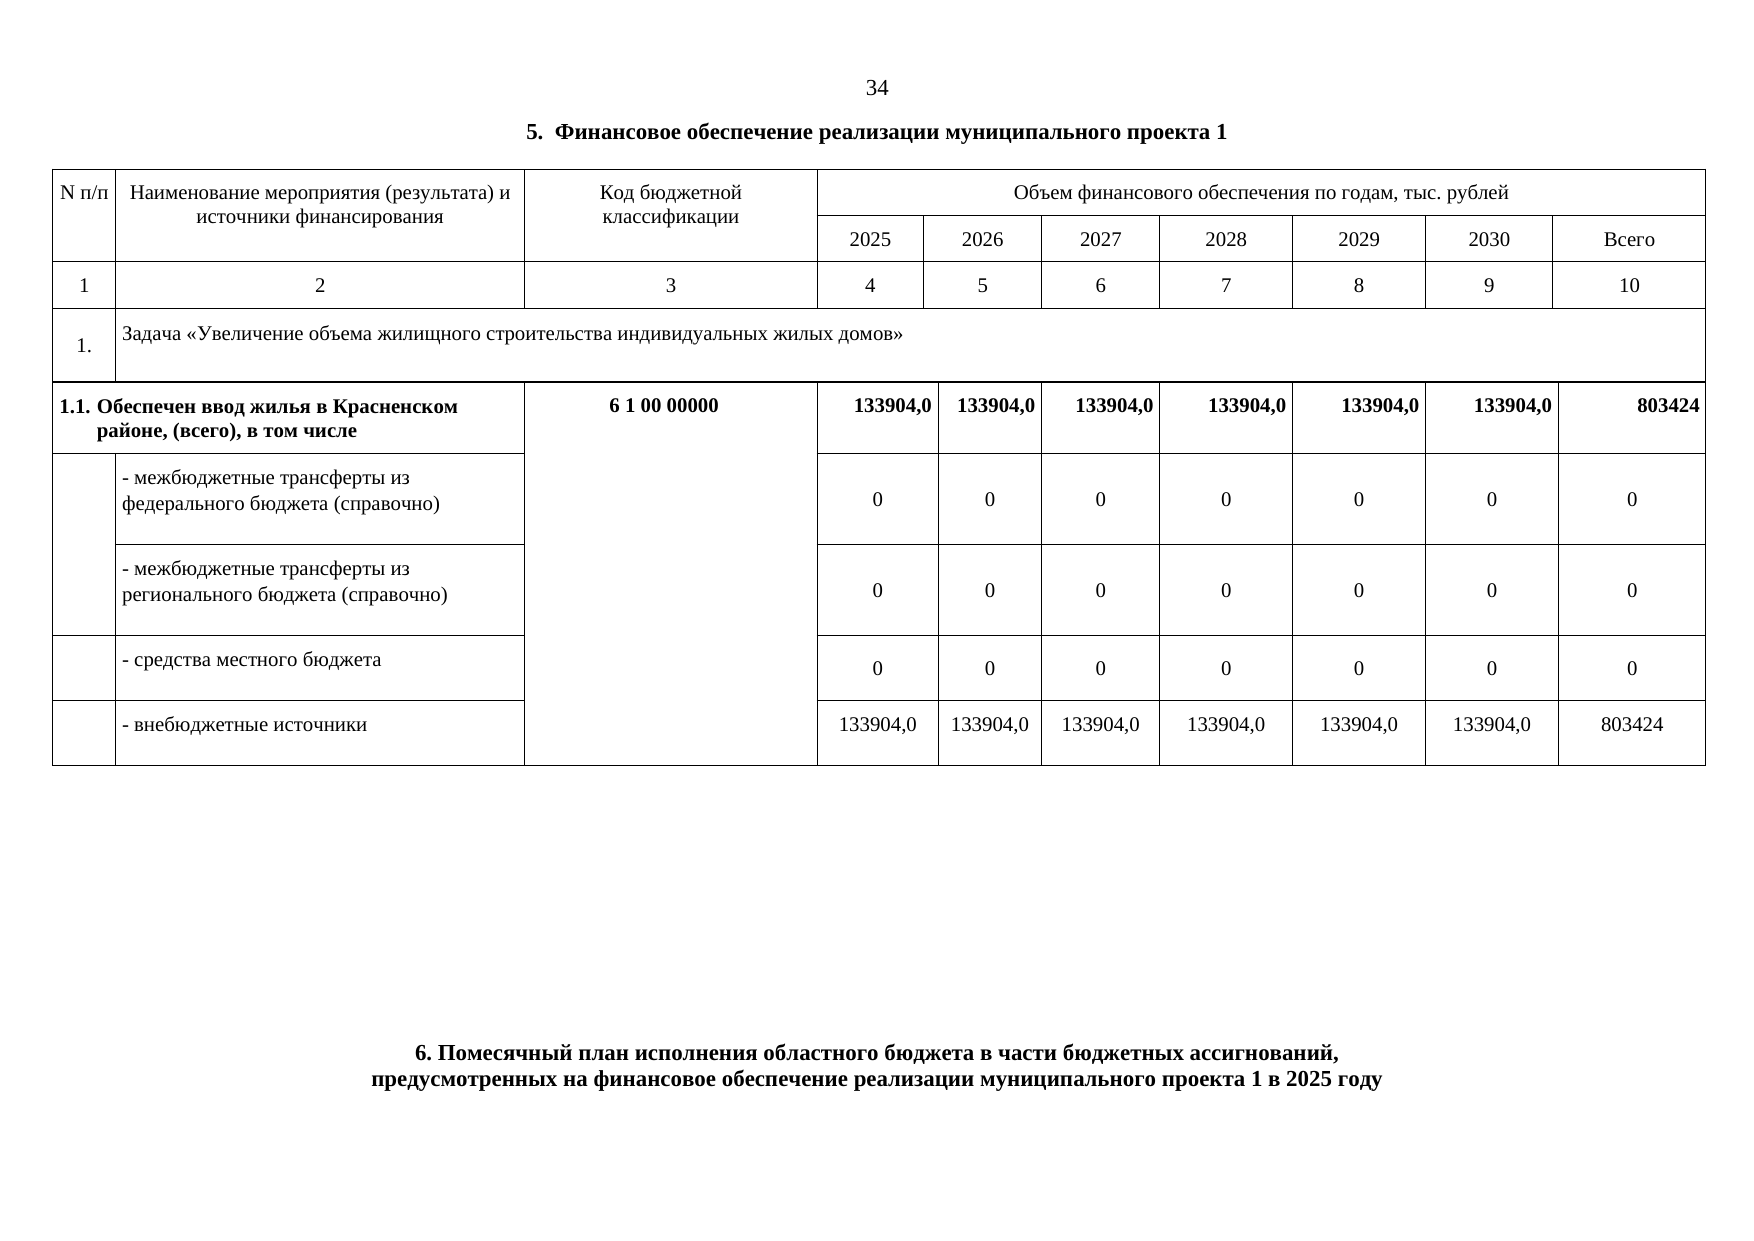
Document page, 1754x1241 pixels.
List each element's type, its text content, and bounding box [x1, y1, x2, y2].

table_cell 0 [1559, 545, 1705, 635]
table_cell Обеспечен ввод жилья в Красненском районе, (всего), в том числе [53, 383, 524, 453]
table_cell 0 [1293, 545, 1425, 635]
table_cell 0 [1293, 454, 1425, 544]
table_cell 133904,0 [1042, 701, 1159, 765]
table_cell 133904,0 [1160, 701, 1292, 765]
table_cell 2027 [1042, 216, 1159, 261]
table_cell 133904,0 [939, 701, 1041, 765]
table_cell 0 [1160, 636, 1292, 700]
table_cell 0 [1426, 636, 1558, 700]
table_cell [53, 636, 115, 700]
table_cell 0 [818, 545, 938, 635]
table_cell 133904,0 [1426, 701, 1558, 765]
table_header N п/п [53, 170, 115, 261]
table_cell 7 [1160, 262, 1292, 308]
table_cell 133904,0 [1426, 383, 1558, 453]
table_cell 4 [818, 262, 923, 308]
table_cell 10 [1553, 262, 1705, 308]
table_cell 8 [1293, 262, 1425, 308]
table_cell 3 [525, 262, 817, 308]
table_cell 133904,0 [1293, 701, 1425, 765]
table_cell 0 [1426, 454, 1558, 544]
table_cell - межбюджетные трансферты из федерального бюджета (справочно) [116, 454, 524, 544]
table_cell 0 [1559, 636, 1705, 700]
table_cell 2029 [1293, 216, 1425, 261]
table_cell Всего [1553, 216, 1705, 261]
table_cell 1. [53, 309, 115, 381]
table_cell 0 [1160, 545, 1292, 635]
table_cell - внебюджетные источники [116, 701, 524, 765]
table_cell 0 [818, 636, 938, 700]
table_header Код бюджетной классификации [525, 170, 817, 261]
table_cell 133904,0 [818, 383, 938, 453]
text 5. Финансовое обеспечение реализации муниципального проекта 1 [59, 118, 1695, 144]
table_cell 6 1 00 00000 [525, 383, 817, 765]
table_cell [53, 454, 115, 635]
table_cell [53, 701, 115, 765]
subtitle предусмотренных на финансовое обеспечение реализации муниципального проекта 1 в 2025 году [59, 1065, 1695, 1091]
table_cell 2025 [818, 216, 923, 261]
table_header Объем финансового обеспечения по годам, тыс. рублей [818, 170, 1705, 215]
table_cell 9 [1426, 262, 1552, 308]
table_cell 2030 [1426, 216, 1552, 261]
table_cell 0 [1042, 636, 1159, 700]
subtitle 6. Помесячный план исполнения областного бюджета в части бюджетных ассигнований, [59, 1039, 1695, 1065]
table_cell 0 [939, 545, 1041, 635]
table_cell 0 [1042, 454, 1159, 544]
table_cell 0 [939, 636, 1041, 700]
table_cell 2 [116, 262, 524, 308]
table_cell 2028 [1160, 216, 1292, 261]
table_cell 133904,0 [1042, 383, 1159, 453]
table_cell 6 [1042, 262, 1159, 308]
table_cell 803424 [1559, 383, 1705, 453]
table_cell 5 [924, 262, 1041, 308]
table_cell 133904,0 [939, 383, 1041, 453]
table_cell 133904,0 [818, 701, 938, 765]
table_cell 0 [1559, 454, 1705, 544]
table_cell 0 [939, 454, 1041, 544]
table_cell 803424 [1559, 701, 1705, 765]
table_cell Задача «Увеличение объема жилищного строительства индивидуальных жилых домов» [116, 309, 1705, 381]
table_cell 0 [1293, 636, 1425, 700]
table_cell - межбюджетные трансферты из регионального бюджета (справочно) [116, 545, 524, 635]
table_cell 0 [1426, 545, 1558, 635]
table_cell 0 [1160, 454, 1292, 544]
table_cell 2026 [924, 216, 1041, 261]
table_cell 0 [818, 454, 938, 544]
table_cell 133904,0 [1293, 383, 1425, 453]
table_cell 0 [1042, 545, 1159, 635]
table_cell - средства местного бюджета [116, 636, 524, 700]
table_cell 133904,0 [1160, 383, 1292, 453]
table_cell 1 [53, 262, 115, 308]
table_header Наименование мероприятия (результата) и источники финансирования [116, 170, 524, 261]
